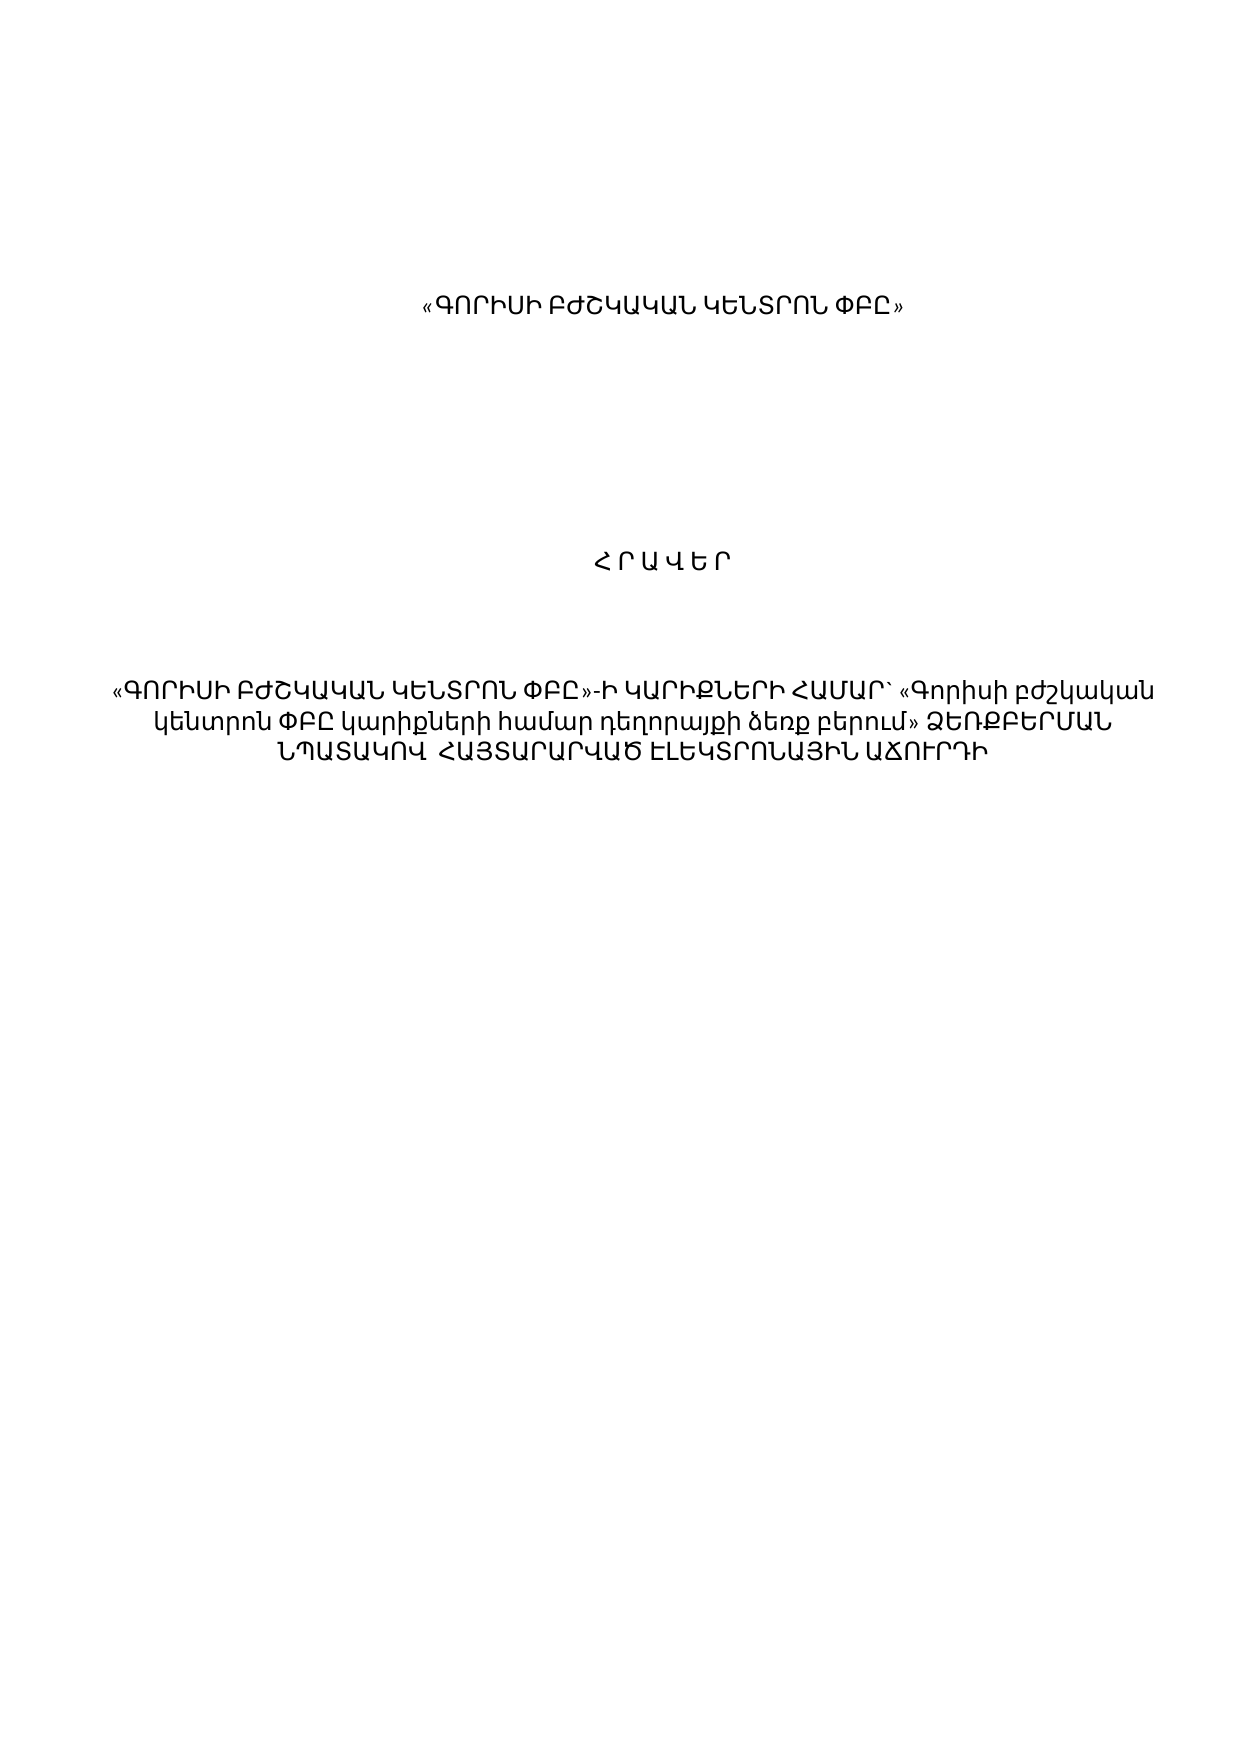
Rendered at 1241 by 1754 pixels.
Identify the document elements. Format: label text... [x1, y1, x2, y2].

text Հ Ր Ա Վ Ե Ր [94, 546, 1172, 577]
text «ԳՈՐԻՍԻ ԲԺՇԿԱԿԱՆ ԿԵՆՏՐՈՆ ՓԲԸ»-Ի ԿԱՐԻՔՆԵՐԻ ՀԱՄԱՐ` «Գորիսի բժշկական կենտրոն ՓԲԸ կարիքների համար դեղորայքի ձեռք բերում» ՁԵՌՔԲԵՐՄԱՆ ՆՊԱՏԱԿՈՎ ՀԱՅՏԱՐԱՐՎԱԾ ԷԼԵԿՏՐՈՆԱՅԻՆ ԱՃՈՒՐԴԻ [94, 676, 1172, 767]
text « ԳՈՐԻՍԻ ԲԺՇԿԱԿԱՆ ԿԵՆՏՐՈՆ ՓԲԸ» [94, 290, 1172, 321]
